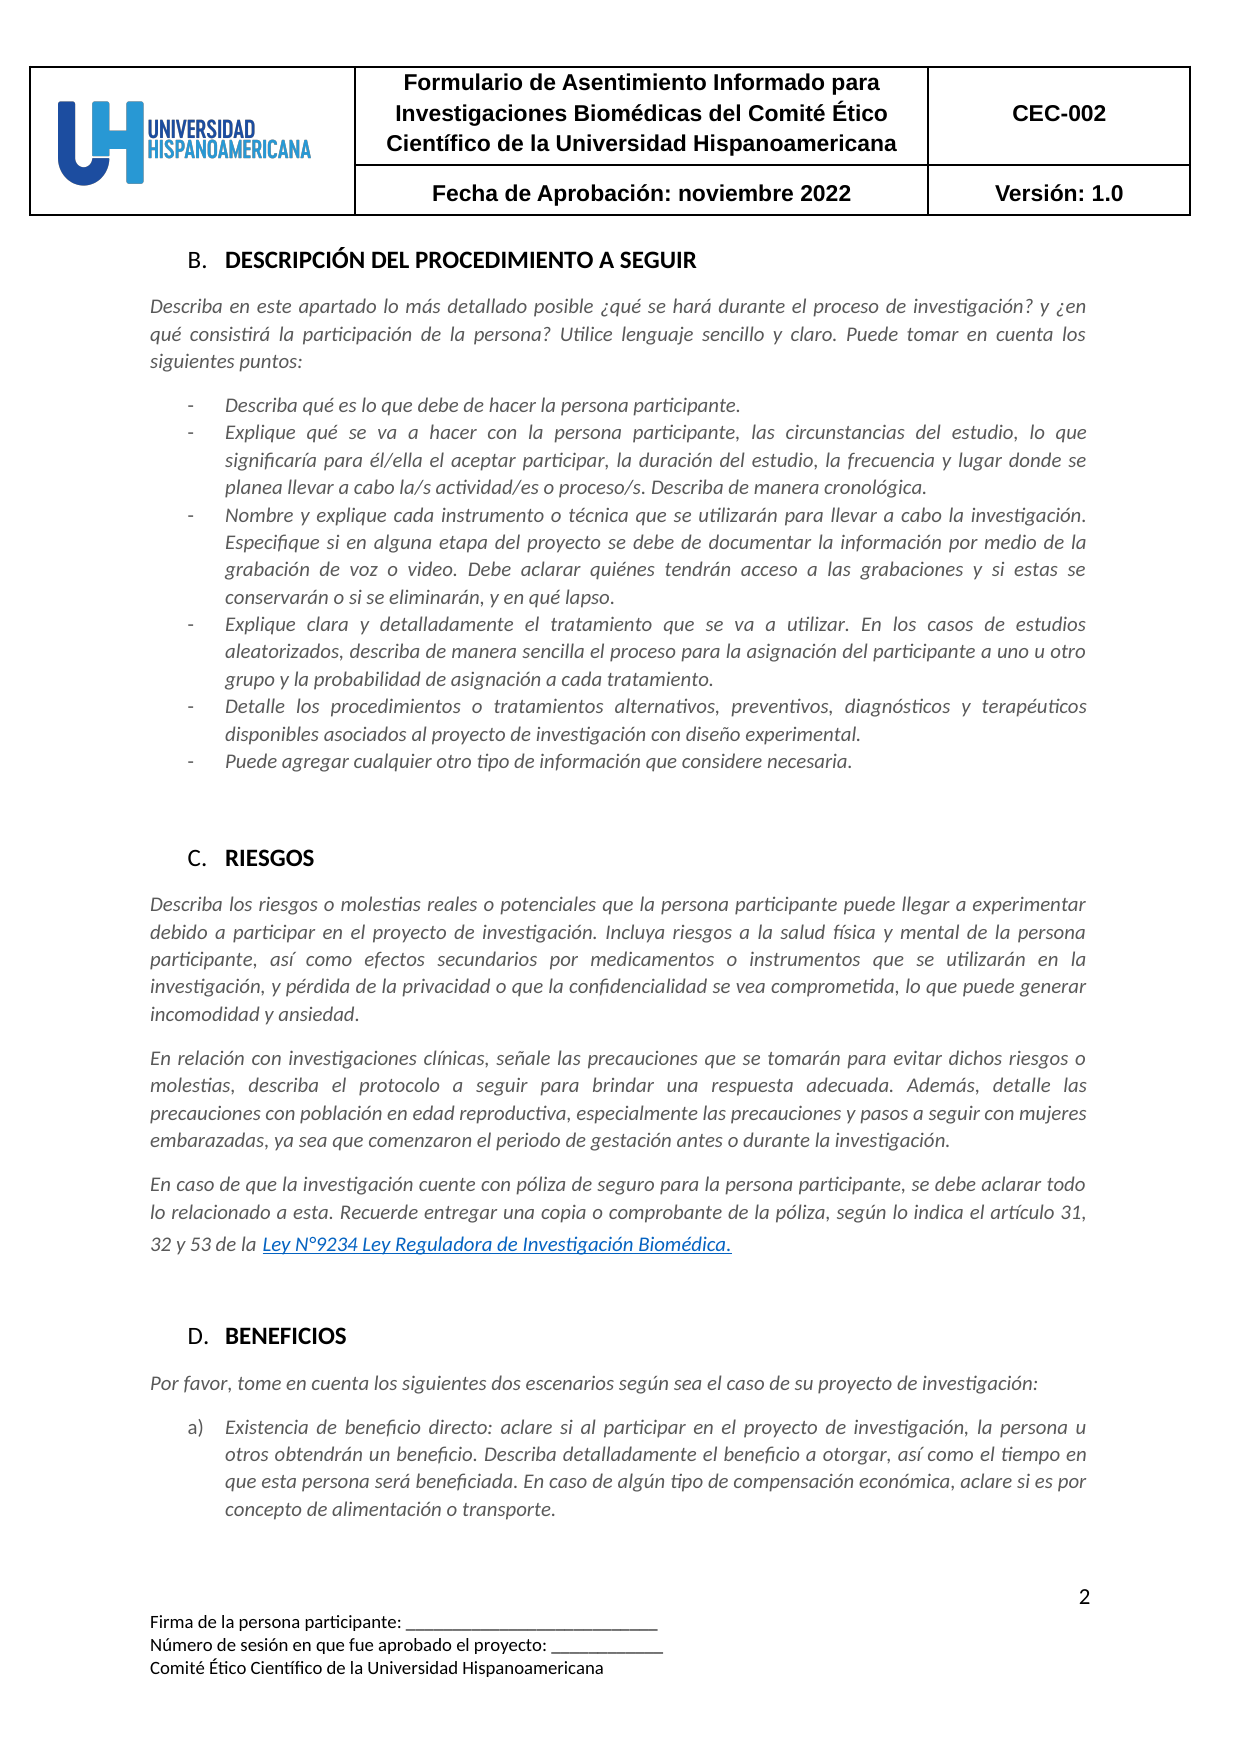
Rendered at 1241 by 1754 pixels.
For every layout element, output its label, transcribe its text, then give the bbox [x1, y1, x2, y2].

text Por favor, tome en cuenta los siguientes dos escenarios según sea el caso de su proyecto de investigación: [150, 1370, 1090, 1395]
text En caso de que la investigación cuente con póliza de seguro para la persona participante, se debe aclarar todo lo relacionado a esta. Recuerde entregar una copia o comprobante de la póliza, según lo indica el artículo 31, 32 y 53 de la Ley N°9234 Ley Reguladora de Investigación Biomédica. [150, 1171, 1090, 1257]
list Existencia de beneficio directo: aclare si al participar en el proyecto de investigación, la persona u otros obtendrán un beneficio. Describa detalladamente el beneficio a otorgar, así como el tiempo en que esta persona será beneficiada. En caso de algún tipo de compensación económica, aclare si es por concepto de alimentación o transporte. [187, 1414, 1090, 1522]
list Detalle los procedimientos o tratamientos alternativos, preventivos, diagnósticos y terapéuticos disponibles asociados al proyecto de investigación con diseño experimental. [187, 693, 1090, 746]
list Puede agregar cualquier otro tipo de información que considere necesaria. [187, 748, 1090, 774]
list DESCRIPCIÓN DEL PROCEDIMIENTO A SEGUIR [187, 244, 1090, 274]
text Describa en este apartado lo más detallado posible ¿qué se hará durante el proceso de investigación? y ¿en qué consistirá la participación de la persona? Utilice lenguaje sencillo y claro. Puede tomar en cuenta los siguientes puntos: [150, 293, 1090, 373]
list BENEFICIOS [187, 1320, 1090, 1351]
list Describa qué es lo que debe de hacer la persona participante. [187, 392, 1090, 418]
list RIESGOS [187, 842, 1090, 872]
picture [41, 83, 328, 202]
list Explique clara y detalladamente el tratamiento que se va a utilizar. En los casos de estudios aleatorizados, describa de manera sencilla el proceso para la asignación del participante a uno u otro grupo y la probabilidad de asignación a cada tratamiento. [187, 611, 1090, 692]
list Nombre y explique cada instrumento o técnica que se utilizarán para llevar a cabo la investigación. Especifique si en alguna etapa del proyecto se debe de documentar la información por medio de la grabación de voz o video. Debe aclarar quiénes tendrán acceso a las grabaciones y si estas se conservarán o si se eliminarán, y en qué lapso. [187, 502, 1090, 609]
text Describa los riesgos o molestias reales o potenciales que la persona participante puede llegar a experimentar debido a participar en el proyecto de investigación. Incluya riesgos a la salud física y mental de la persona participante, así como efectos secundarios por medicamentos o instrumentos que se utilizarán en la investigación, y pérdida de la privacidad o que la confidencialidad se vea comprometida, lo que puede generar incomodidad y ansiedad. [150, 892, 1090, 1027]
text En relación con investigaciones clínicas, señale las precauciones que se tomarán para evitar dichos riesgos o molestias, describa el protocolo a seguir para brindar una respuesta adecuada. Además, detalle las precauciones con población en edad reproductiva, especialmente las precauciones y pasos a seguir con mujeres embarazadas, ya sea que comenzaron el periodo de gestación antes o durante la investigación. [150, 1045, 1090, 1153]
list Explique qué se va a hacer con la persona participante, las circunstancias del estudio, lo que significaría para él/ella el aceptar participar, la duración del estudio, la frecuencia y lugar donde se planea llevar a cabo la/s actividad/es o proceso/s. Describa de manera cronológica. [187, 419, 1090, 500]
